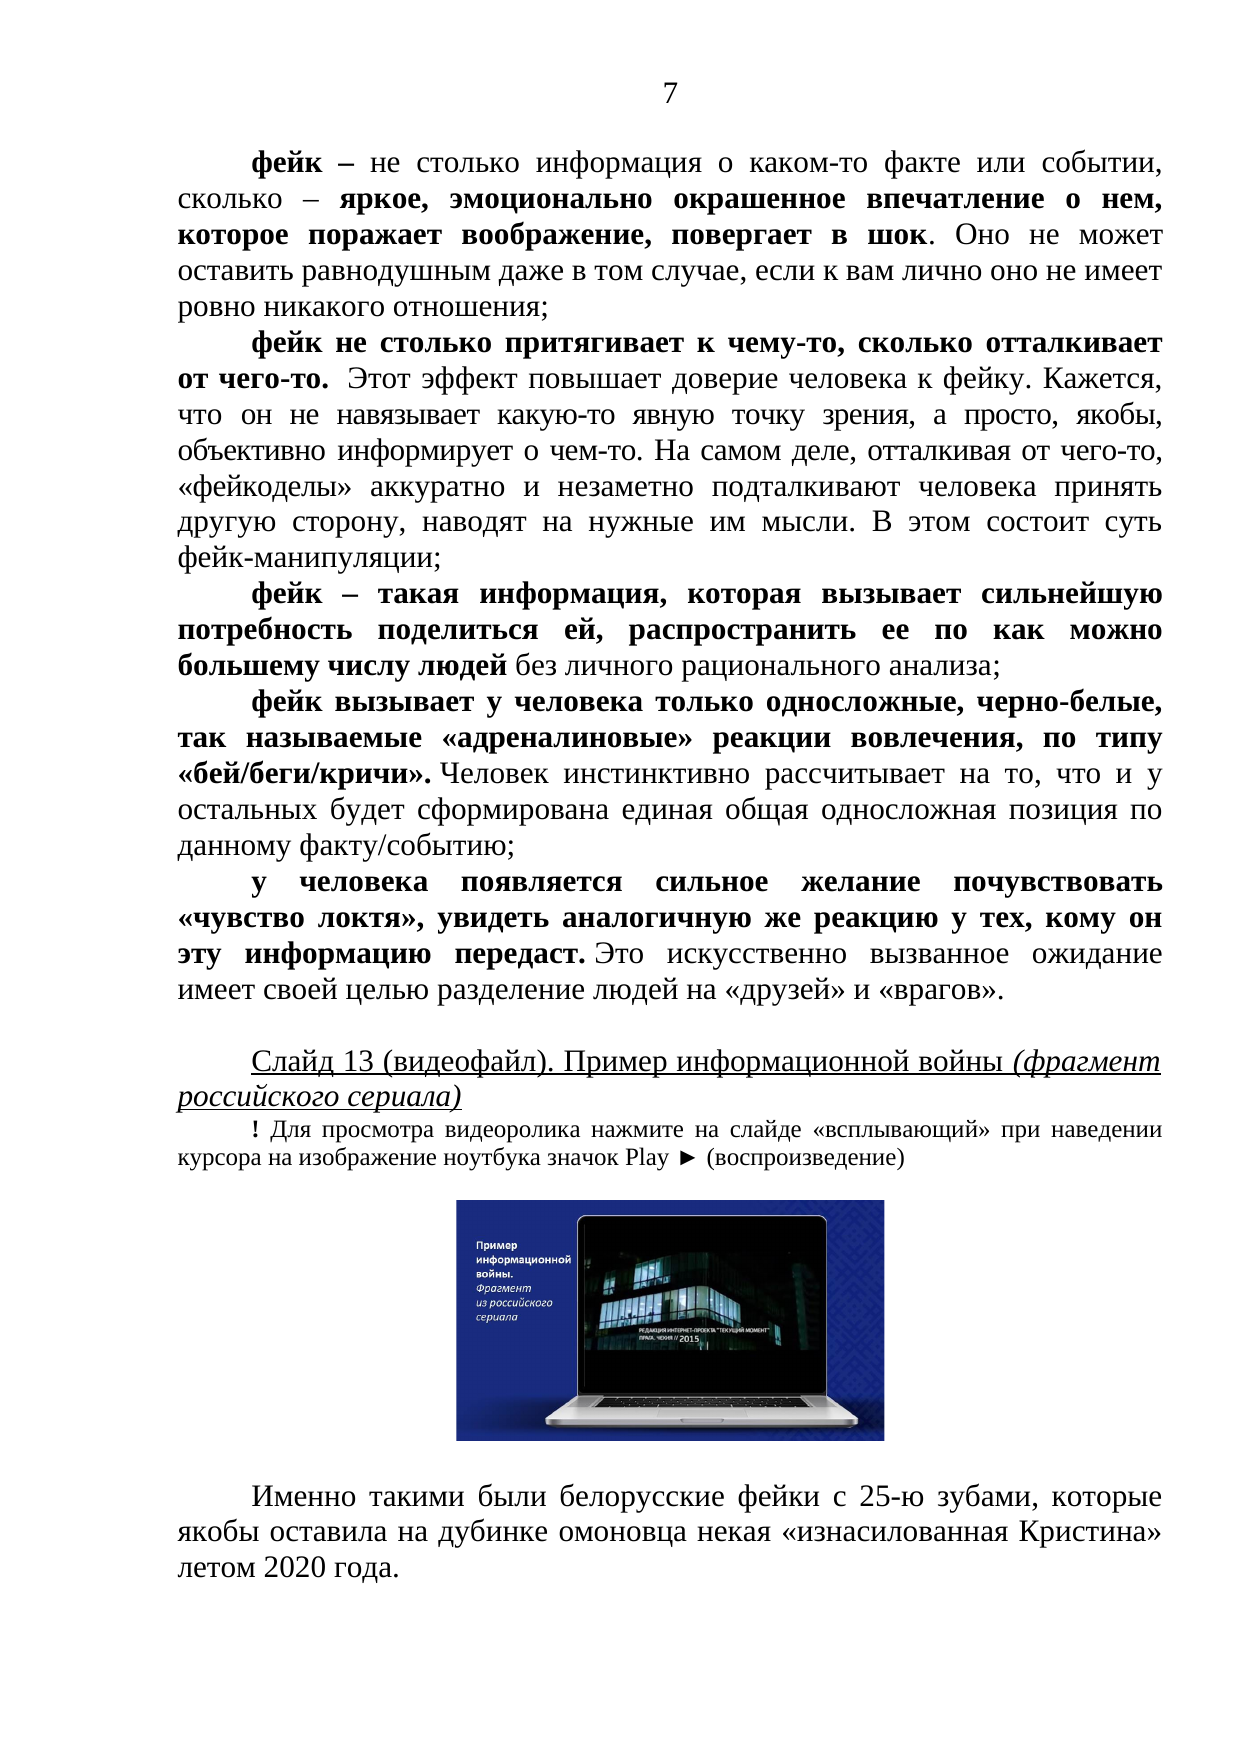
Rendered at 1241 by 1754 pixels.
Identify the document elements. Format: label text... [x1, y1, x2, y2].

text фейк – такая информация, которая вызывает сильнейшую потребность поделиться ей, распространить ее по как можно большему числу людей без личного рационального анализа; [177, 574, 1163, 682]
text фейк вызывает у человека только односложные, черно-белые, так называемые «адреналиновые» реакции вовлечения, по типу «бей/беги/кричи». Человек инстинктивно рассчитывает на то, что и у остальных будет сформирована единая общая односложная позиция по данному факту/событию; [177, 682, 1163, 862]
text Именно такими были белорусские фейки с 25-ю зубами, которые якобы оставила на дубинке омоновца некая «изнасилованная Кристина» летом 2020 года. [177, 1477, 1163, 1584]
text ! Для просмотра видеоролика нажмите на слайде «всплывающий» при наведении курсора на изображение ноутбука значок Play ► (воспроизведение) [177, 1114, 1163, 1171]
text Слайд 13 (видеофайл). Пример информационной войны (фрагмент российского сериала) [177, 1042, 1163, 1114]
picture [456, 1200, 885, 1441]
text у человека появляется сильное желание почувствовать «чувство локтя», увидеть аналогичную же реакцию у тех, кому он эту информацию передаст. Это искусственно вызванное ожидание имеет своей целью разделение людей на «друзей» и «врагов». [177, 862, 1163, 1006]
text фейк не столько притягивает к чему-то, сколько отталкивает от чего-то. Этот эффект повышает доверие человека к фейку. Кажется, что он не навязывает какую-то явную точку зрения, а просто, якобы, объективно информирует о чем-то. На самом деле, отталкивая от чего-то, «фейкоделы» аккуратно и незаметно подталкивают человека принять другую сторону, наводят на нужные им мысли. В этом состоит суть фейк-манипуляции; [177, 323, 1163, 574]
text фейк – не столько информация о каком-то факте или событии, сколько – яркое, эмоционально окрашенное впечатление о нем, которое поражает воображение, повергает в шок. Оно не может оставить равнодушным даже в том случае, если к вам лично оно не имеет ровно никакого отношения; [177, 143, 1163, 323]
